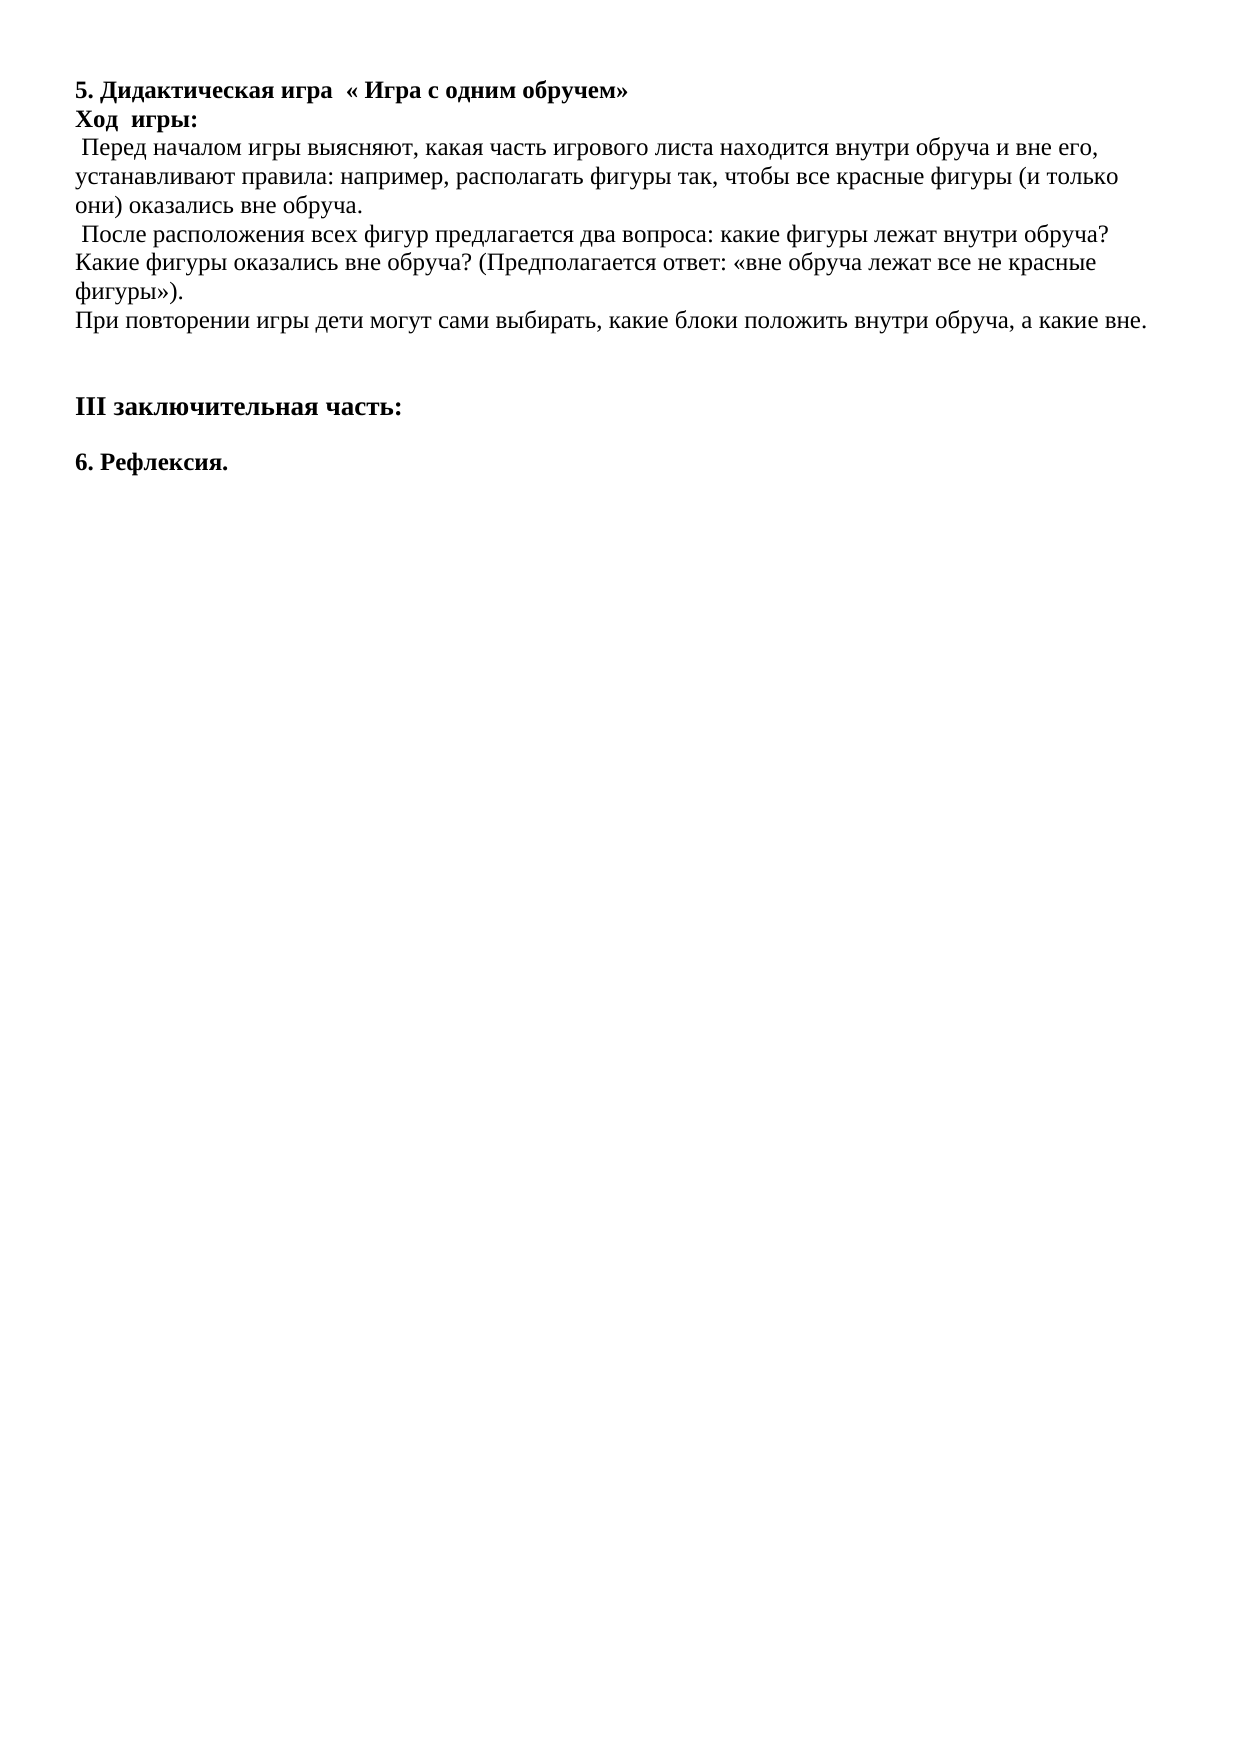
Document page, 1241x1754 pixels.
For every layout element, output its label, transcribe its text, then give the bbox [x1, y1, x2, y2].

text Перед началом игры выясняют, какая часть игрового листа находится внутри обруча и вне его, устанавливают правила: например, располагать фигуры так, чтобы все красные фигуры (и только они) оказались вне обруча. [75, 132, 1165, 219]
text При повторении игры дети могут сами выбирать, какие блоки положить внутри обруча, а какие вне. [75, 305, 1165, 334]
text После расположения всех фигур предлагается два вопроса: какие фигуры лежат внутри обруча? [75, 219, 1165, 247]
text Ход игры: [75, 104, 1165, 132]
text 5. Дидактическая игра « Игра с одним обручем» [75, 75, 1165, 104]
text 6. Рефлексия. [75, 447, 1165, 476]
text III заключительная часть: [75, 390, 1165, 421]
text Какие фигуры оказались вне обруча? (Предполагается ответ: «вне обруча лежат все не красные фигуры»). [75, 247, 1165, 305]
